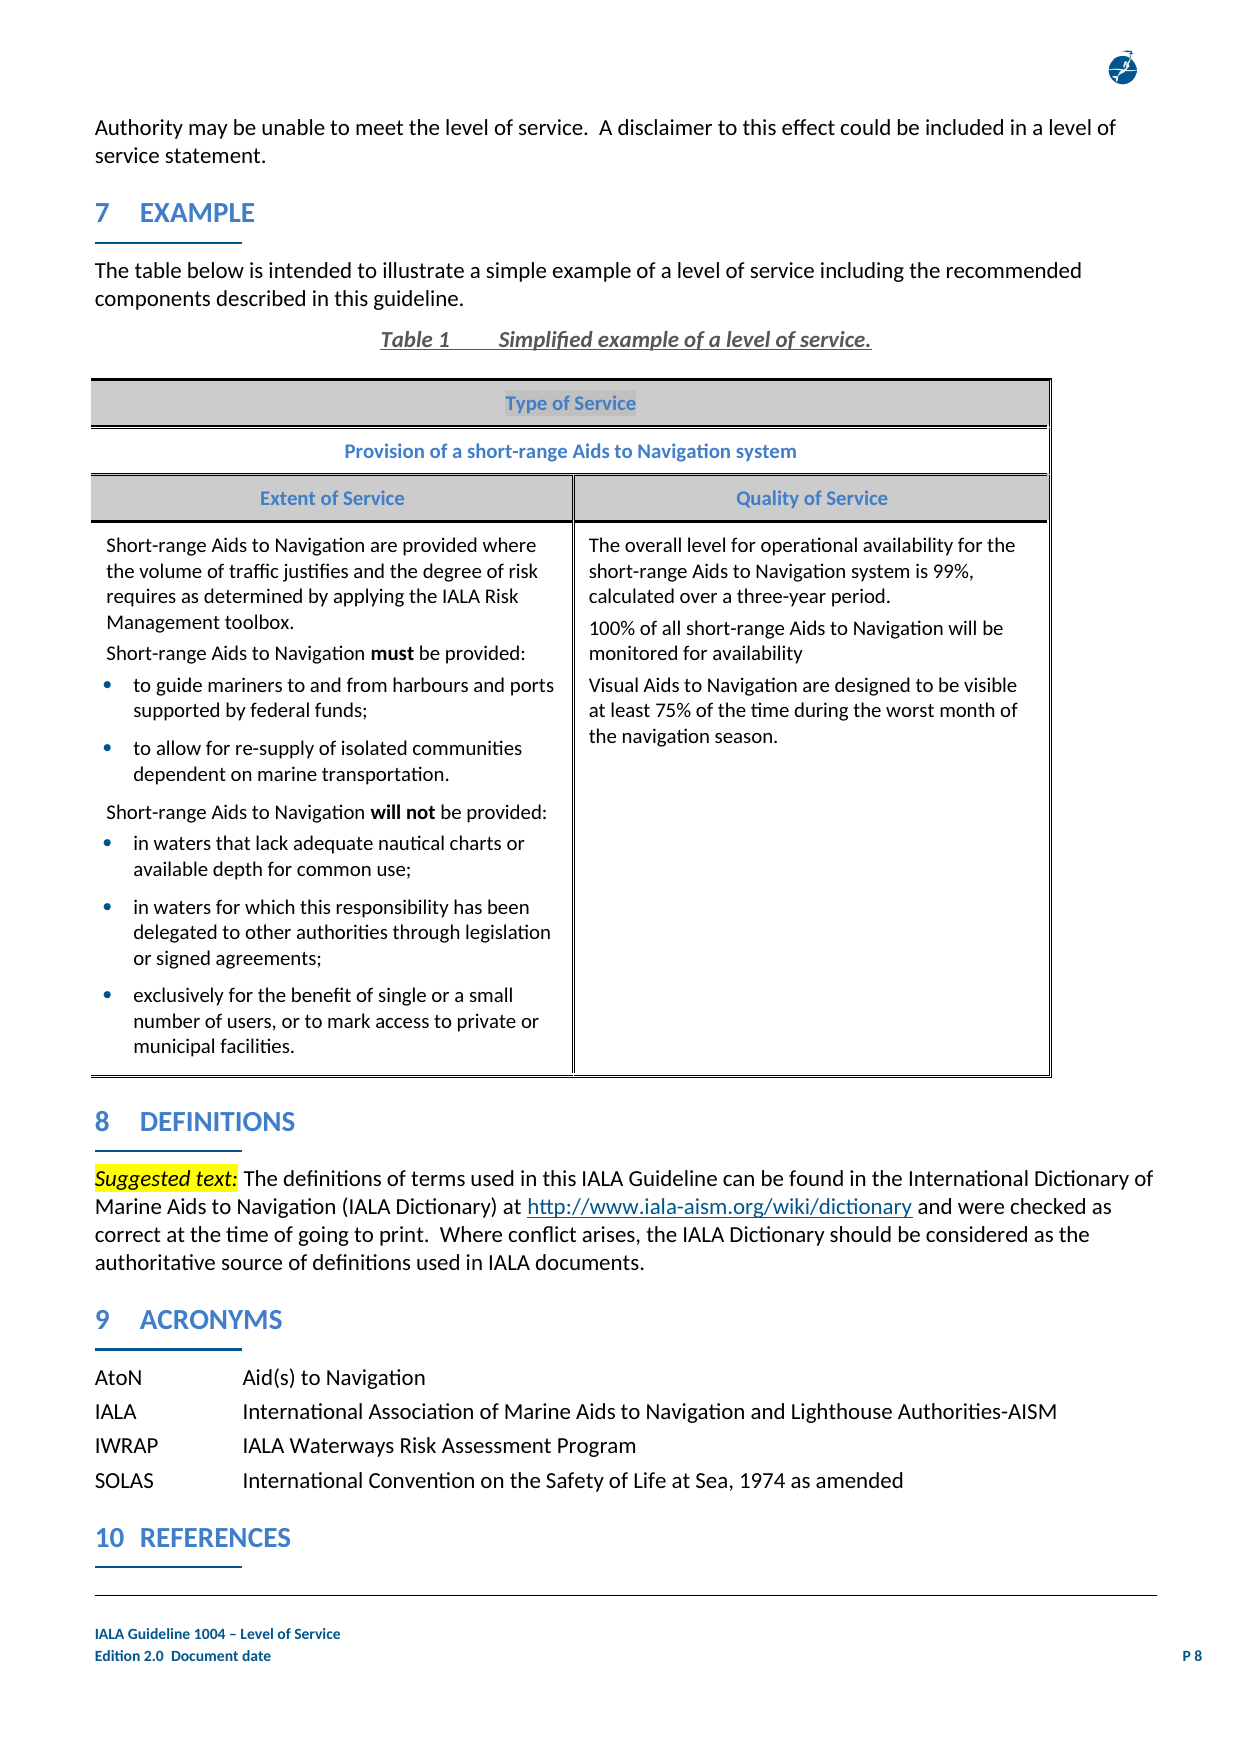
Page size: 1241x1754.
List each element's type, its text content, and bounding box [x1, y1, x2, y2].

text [94, 113, 1157, 169]
table_header Type of Service [91, 381, 1049, 425]
subtitle ACRONYMS [94, 1301, 1157, 1337]
table_cell Short-range Aids to Navigation are provided where the volume of traffic justifies and the degree of risk requires as determined by applying the IALA Risk Management toolbox. Short-range Aids to Navigation must be provided: to guide mariners to and from harbours and ports supported by federal funds; to allow for re-supply of isolated communities dependent on marine transportation. Short-range Aids to Navigation will not be provided: in waters that lack adequate nautical charts or available depth for common use; in waters for which this responsibility has been delegated to other authorities through legislation or signed agreements; exclusively for the benefit of single or a small number of users, or to mark access to private or municipal facilities. [91, 523, 574, 1074]
text SOLAS International Convention on the Safety of Life at Sea, 1974 as amended [94, 1466, 1157, 1494]
text Suggested text: The definitions of terms used in this IALA Guideline can be found in the International Dictionary of Marine Aids to Navigation (IALA Dictionary) at http://www.iala-aism.org/wiki/dictionary and were checked as correct at the time of going to print. Where conflict arises, the IALA Dictionary should be considered as the authoritative source of definitions used in IALA documents. [94, 1164, 1157, 1276]
picture [1077, 0, 1196, 119]
table_cell Provision of a short-range Aids to Navigation system [91, 425, 1049, 473]
table_cell The overall level for operational availability for the short-range Aids to Navigation system is 99%, calculated over a three-year period. 100% of all short-range Aids to Navigation will be monitored for availability Visual Aids to Navigation are designed to be visible at least 75% of the time during the worst month of the navigation season. [574, 520, 1049, 1074]
text IWRAP IALA Waterways Risk Assessment Program [94, 1432, 1157, 1460]
subtitle Definitions [94, 1103, 1157, 1138]
table_cell Extent of Service [91, 476, 572, 520]
text Simplified example of a level of service. [94, 325, 1157, 353]
table_cell Quality of Service [574, 473, 1050, 520]
text AtoN Aid(s) to Navigation [94, 1363, 1157, 1391]
subtitle REFERENCES [94, 1519, 1157, 1554]
subtitle EXAMPLE [94, 194, 1157, 230]
text IALA International Association of Marine Aids to Navigation and Lighthouse Authorities-AISM [94, 1397, 1157, 1425]
text The table below is intended to illustrate a simple example of a level of service including the recommended components described in this guideline. [94, 256, 1157, 312]
